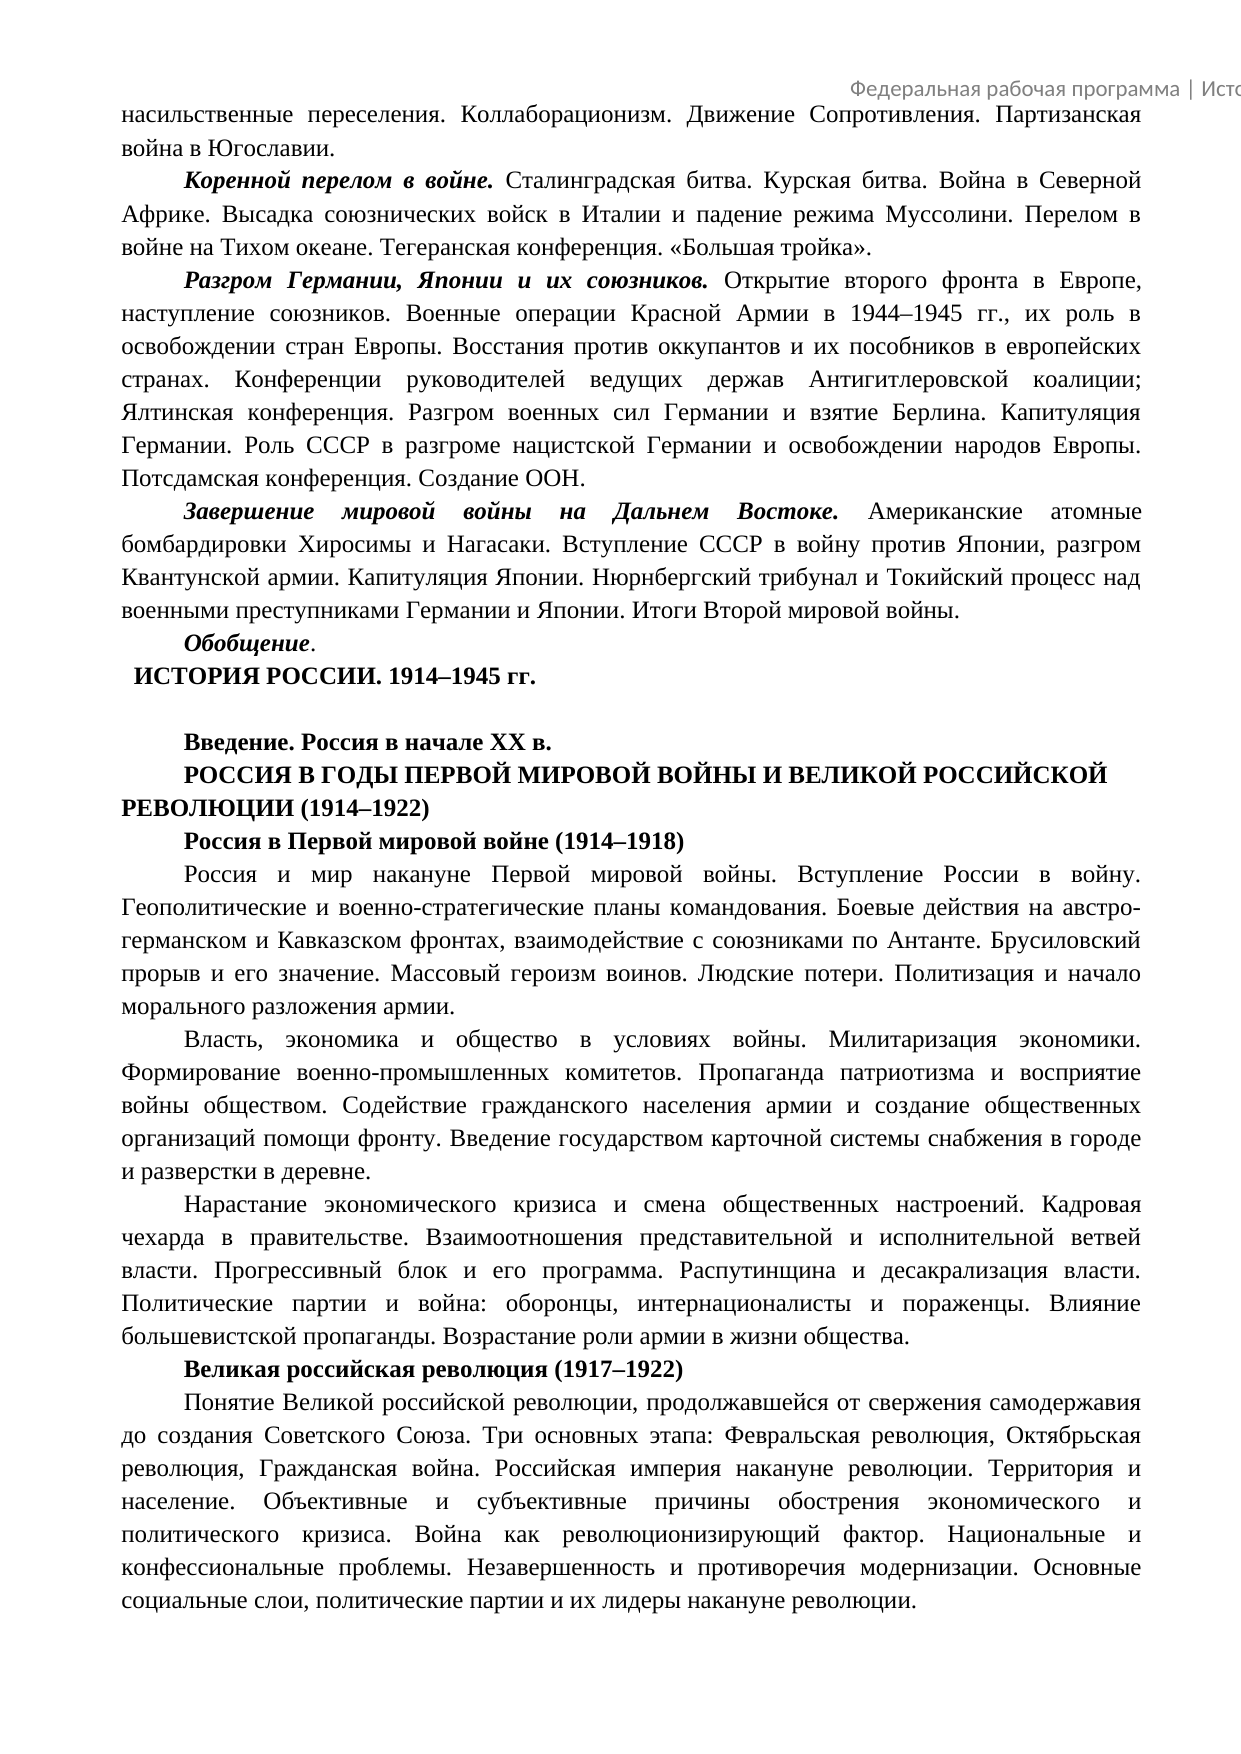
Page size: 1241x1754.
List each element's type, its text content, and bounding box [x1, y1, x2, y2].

text Власть, экономика и общество в условиях войны. Милитаризация экономики. Формирование военно-промышленных комитетов. Пропаганда патриотизма и восприятие войны обществом. Содействие гражданского населения армии и создание общественных организаций помощи фронту. Введение государством карточной системы снабжения в городе и разверстки в деревне. [121, 1024, 1142, 1185]
text Нарастание экономического кризиса и смена общественных настроений. Кадровая чехарда в правительстве. Взаимоотношения представительной и исполнительной ветвей власти. Прогрессивный блок и его программа. Распутинщина и десакрализация власти. Политические партии и война: оборонцы, интернационалисты и пораженцы. Влияние большевистской пропаганды. Возрастание роли армии в жизни общества. [121, 1189, 1142, 1350]
text Обобщение. [121, 628, 1142, 657]
text Понятие Великой российской революции, продолжавшейся от свержения самодержавия до создания Советского Союза. Три основных этапа: Февральская революция, Октябрьская революция, Гражданская война. Российская империя накануне революции. Территория и население. Объективные и субъективные причины обострения экономического и политического кризиса. Война как революционизирующий фактор. Национальные и конфессиональные проблемы. Незавершенность и противоречия модернизации. Основные социальные слои, политические партии и их лидеры накануне революции. [121, 1387, 1142, 1614]
text Завершение мировой войны на Дальнем Востоке. Американские атомные бомбардировки Хиросимы и Нагасаки. Вступление СССР в войну против Японии, разгром Квантунской армии. Капитуляция Японии. Нюрнбергский трибунал и Токийский процесс над военными преступниками Германии и Японии. Итоги Второй мировой войны. [121, 496, 1142, 624]
text Россия и мир накануне Первой мировой войны. Вступление России в войну. Геополитические и военно-стратегические планы командования. Боевые действия на австро-германском и Кавказском фронтах, взаимодействие с союзниками по Антанте. Брусиловский прорыв и его значение. Массовый героизм воинов. Людские потери. Политизация и начало морального разложения армии. [121, 859, 1142, 1020]
text Введение. Россия в начале ХХ в. [121, 727, 1142, 756]
text Разгром Германии, Японии и их союзников. Открытие второго фронта в Европе, наступление союзников. Военные операции Красной Армии в 1944–1945 гг., их роль в освобождении стран Европы. Восстания против оккупантов и их пособников в европейских странах. Конференции руководителей ведущих держав Антигитлеровской коалиции; Ялтинская конференция. Разгром военных сил Германии и взятие Берлина. Капитуляция Германии. Роль СССР в разгроме нацистской Германии и освобождении народов Европы. Потсдамская конференция. Создание ООН. [121, 265, 1142, 492]
text ИСТОРИЯ РОССИИ. 1914–1945 гг. [133, 661, 1142, 690]
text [121, 99, 1142, 161]
text Россия в Первой мировой войне (1914–1918) [121, 826, 1142, 855]
text Великая российская революция (1917–1922) [121, 1354, 1142, 1383]
text Коренной перелом в войне. Сталинградская битва. Курская битва. Война в Северной Африке. Высадка союзнических войск в Италии и падение режима Муссолини. Перелом в войне на Тихом океане. Тегеранская конференция. «Большая тройка». [121, 166, 1142, 260]
text РОССИЯ В ГОДЫ ПЕРВОЙ МИРОВОЙ ВОЙНЫ И ВЕЛИКОЙ РОССИЙСКОЙ РЕВОЛЮЦИИ (1914–1922) [121, 760, 1142, 822]
